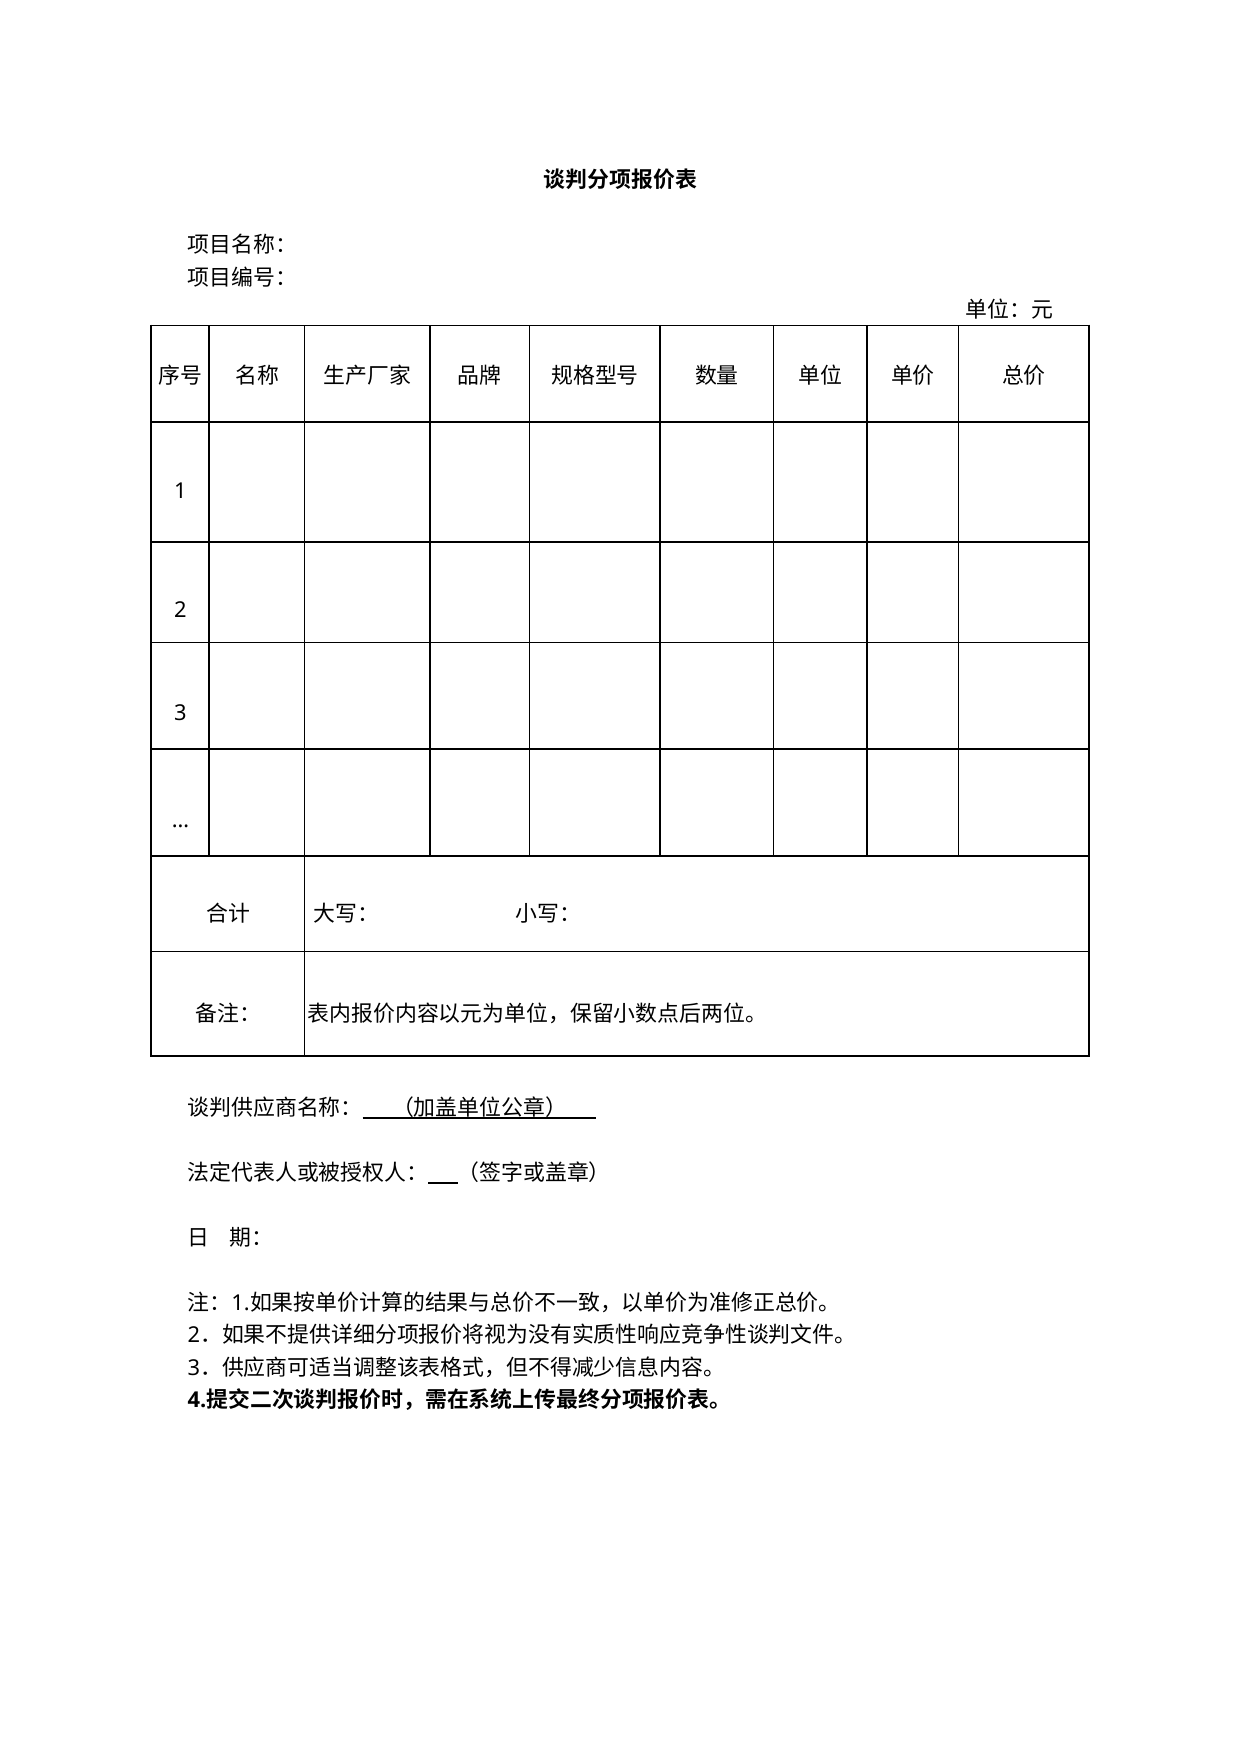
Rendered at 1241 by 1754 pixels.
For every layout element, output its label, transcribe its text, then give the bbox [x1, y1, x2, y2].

text 注：1.如果按单价计算的结果与总价不一致，以单价为准修正总价。 [187, 1284, 1053, 1317]
table_cell … [152, 750, 208, 855]
text 项目名称： [187, 227, 1053, 259]
table_cell [959, 643, 1088, 748]
table_cell 合计 [152, 857, 304, 951]
table_cell [305, 750, 429, 855]
table_cell [661, 643, 773, 748]
table_header 规格型号 [530, 326, 659, 421]
table_cell [774, 543, 866, 642]
table_cell [210, 543, 304, 642]
table_header 单价 [868, 326, 958, 421]
table_cell [868, 543, 958, 642]
text 4.提交二次谈判报价时，需在系统上传最终分项报价表。 [187, 1382, 1053, 1414]
table_cell [774, 423, 866, 541]
table_header 序号 [152, 326, 208, 421]
table_cell [210, 750, 304, 855]
table_cell [774, 750, 866, 855]
table_cell [959, 750, 1088, 855]
text 日 期： [187, 1219, 996, 1252]
table_cell [305, 423, 429, 541]
table_cell [431, 543, 529, 642]
table_cell [661, 543, 773, 642]
table_header 名称 [210, 326, 304, 421]
text 2．如果不提供详细分项报价将视为没有实质性响应竞争性谈判文件。 [187, 1317, 1053, 1349]
table_cell [868, 750, 958, 855]
table_cell 备注： [152, 952, 304, 1055]
table_cell [305, 643, 429, 748]
table_cell [774, 643, 866, 748]
table_cell 1 [152, 423, 208, 541]
text 项目编号： [187, 259, 1053, 292]
table_cell [210, 423, 304, 541]
text 3．供应商可适当调整该表格式，但不得减少信息内容。 [187, 1349, 1053, 1382]
table_cell [530, 543, 659, 642]
text 法定代表人或被授权人： （签字或盖章） [187, 1154, 996, 1187]
text 谈判供应商名称： （加盖单位公章） [187, 1089, 996, 1122]
table_cell [431, 643, 529, 748]
table_cell [959, 423, 1088, 541]
table_cell 大写： 小写： [305, 857, 1088, 951]
table_cell [530, 750, 659, 855]
table_cell [530, 643, 659, 748]
table_header 生产厂家 [305, 326, 429, 421]
table_cell [661, 750, 773, 855]
table_header 单位 [774, 326, 866, 421]
table_cell 2 [152, 543, 208, 642]
table_cell [868, 423, 958, 541]
table_cell [431, 423, 529, 541]
table_cell [959, 543, 1088, 642]
table_header 总价 [959, 326, 1088, 421]
table_cell [210, 643, 304, 748]
table_cell [431, 750, 529, 855]
table_cell [868, 643, 958, 748]
table_cell 表内报价内容以元为单位，保留小数点后两位。 [305, 952, 1088, 1055]
text 单位：元 [187, 292, 1053, 324]
table_cell [661, 423, 773, 541]
table_cell 3 [152, 643, 208, 748]
table_cell [530, 423, 659, 541]
table_header 品牌 [431, 326, 529, 421]
table_header 数量 [661, 326, 773, 421]
text 谈判分项报价表 [187, 162, 1053, 194]
table_cell [305, 543, 429, 642]
